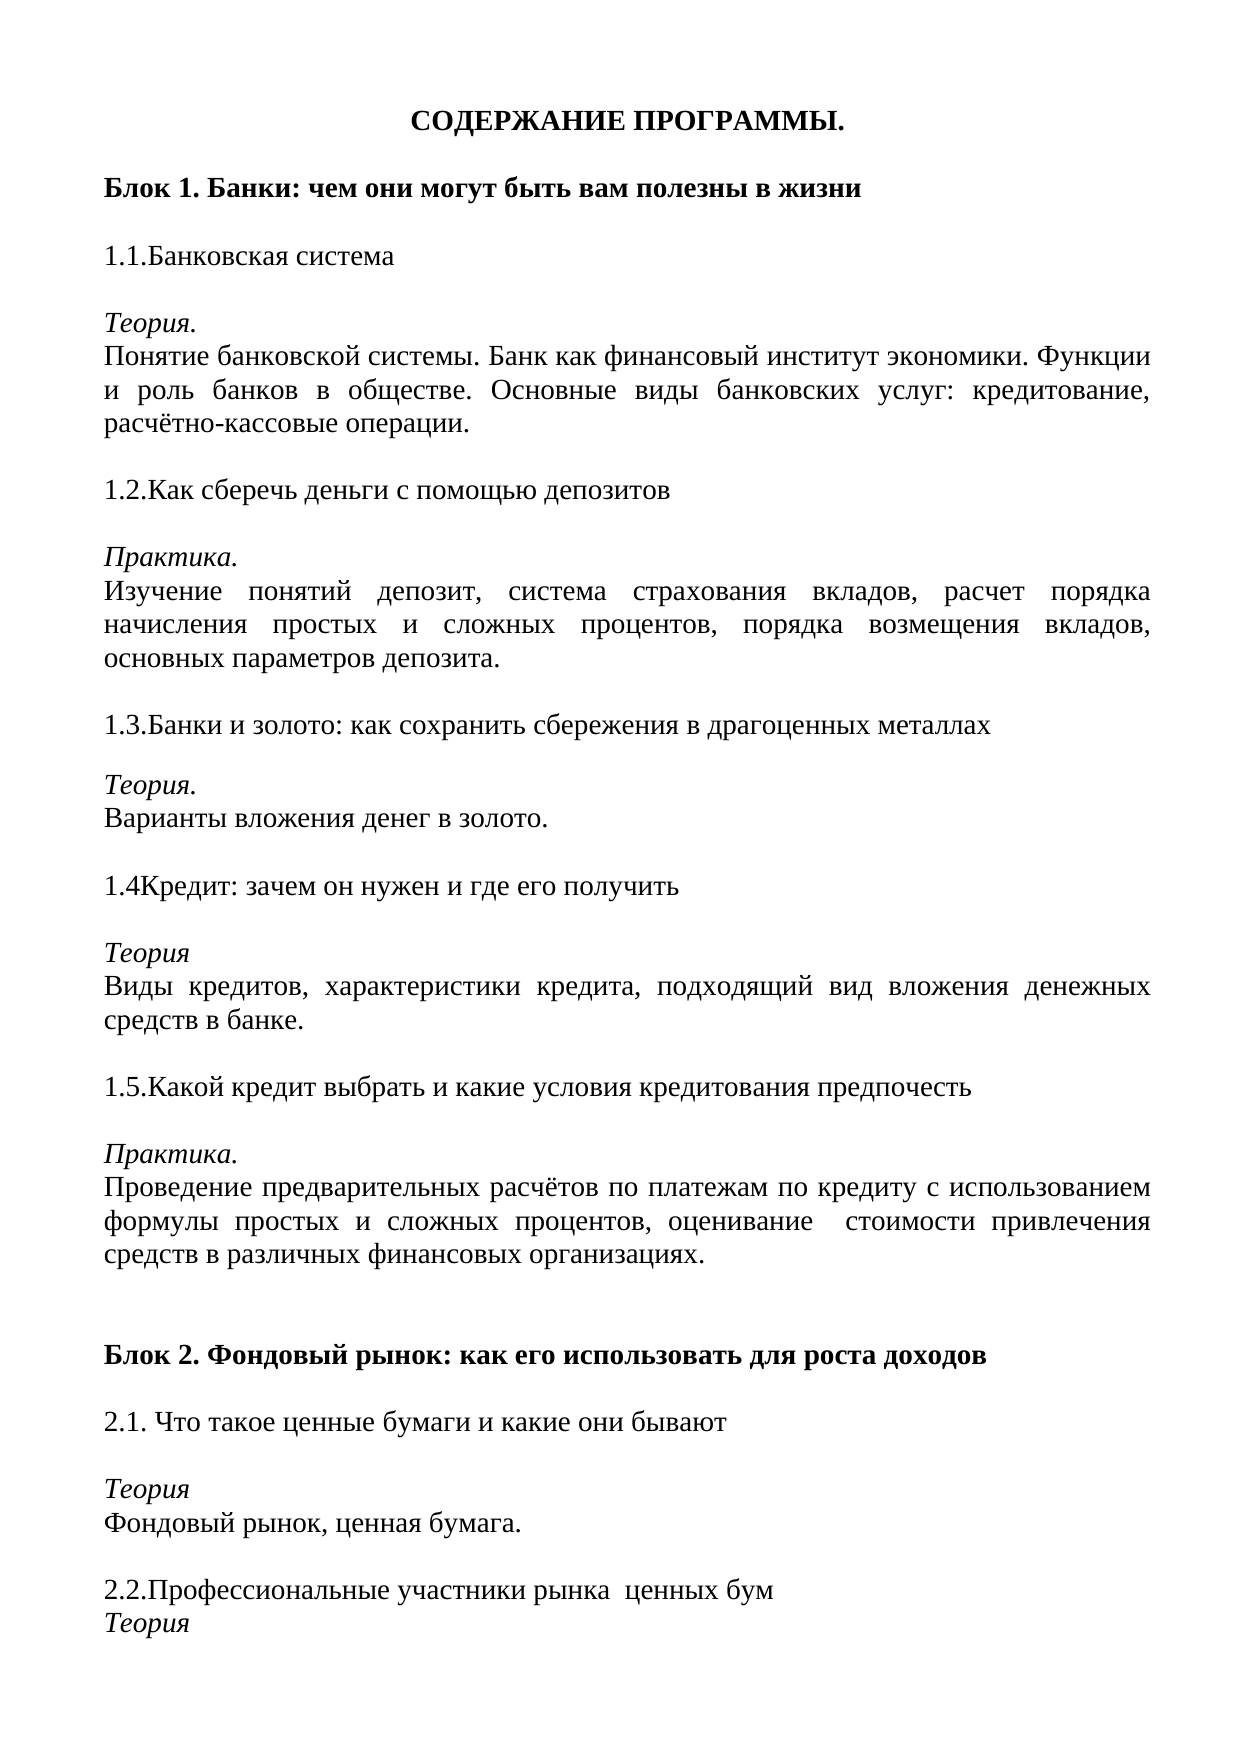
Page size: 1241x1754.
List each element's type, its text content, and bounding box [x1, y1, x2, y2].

text 1.5.Какой кредит выбрать и какие условия кредитования предпочесть [103, 1069, 1152, 1102]
text 1.4Кредит: зачем он нужен и где его получить [103, 868, 1152, 901]
text СОДЕРЖАНИЕ ПРОГРАММЫ. [103, 103, 1152, 137]
text Блок 2. Фондовый рынок: как его использовать для роста доходов [103, 1337, 1152, 1371]
text Понятие банковской системы. Банк как финансовый институт экономики. Функции и роль банков в обществе. Основные виды банковских услуг: кредитование, расчётно-кассовые операции. [103, 338, 1152, 439]
text Виды кредитов, характеристики кредита, подходящий вид вложения денежных средств в банке. [103, 968, 1152, 1035]
text Проведение предварительных расчётов по платежам по кредиту с использованием формулы простых и сложных процентов, оценивание стоимости привлечения средств в различных финансовых организациях. [103, 1169, 1152, 1270]
text Теория [103, 1471, 1152, 1505]
text Теория [103, 935, 1152, 968]
text Практика. [103, 539, 1152, 573]
text Фондовый рынок, ценная бумага. [103, 1505, 1152, 1538]
text 2.2.Профессиональные участники рынка ценных бум [103, 1572, 1152, 1606]
text 1.1.Банковская система [103, 238, 1152, 271]
text 1.3.Банки и золото: как сохранить сбережения в драгоценных металлах [103, 707, 1152, 741]
text Теория. [103, 767, 1152, 801]
text Блок 1. Банки: чем они могут быть вам полезны в жизни [103, 171, 1152, 204]
text Практика. [103, 1136, 1152, 1169]
text Варианты вложения денег в золото. [103, 801, 1152, 834]
text Изучение понятий депозит, система страхования вкладов, расчет порядка начисления простых и сложных процентов, порядка возмещения вкладов, основных параметров депозита. [103, 573, 1152, 674]
text Теория. [103, 305, 1152, 338]
text 1.2.Как сберечь деньги с помощью депозитов [103, 472, 1152, 506]
text Теория [103, 1606, 1152, 1639]
text 2.1. Что такое ценные бумаги и какие они бывают [103, 1404, 1152, 1438]
